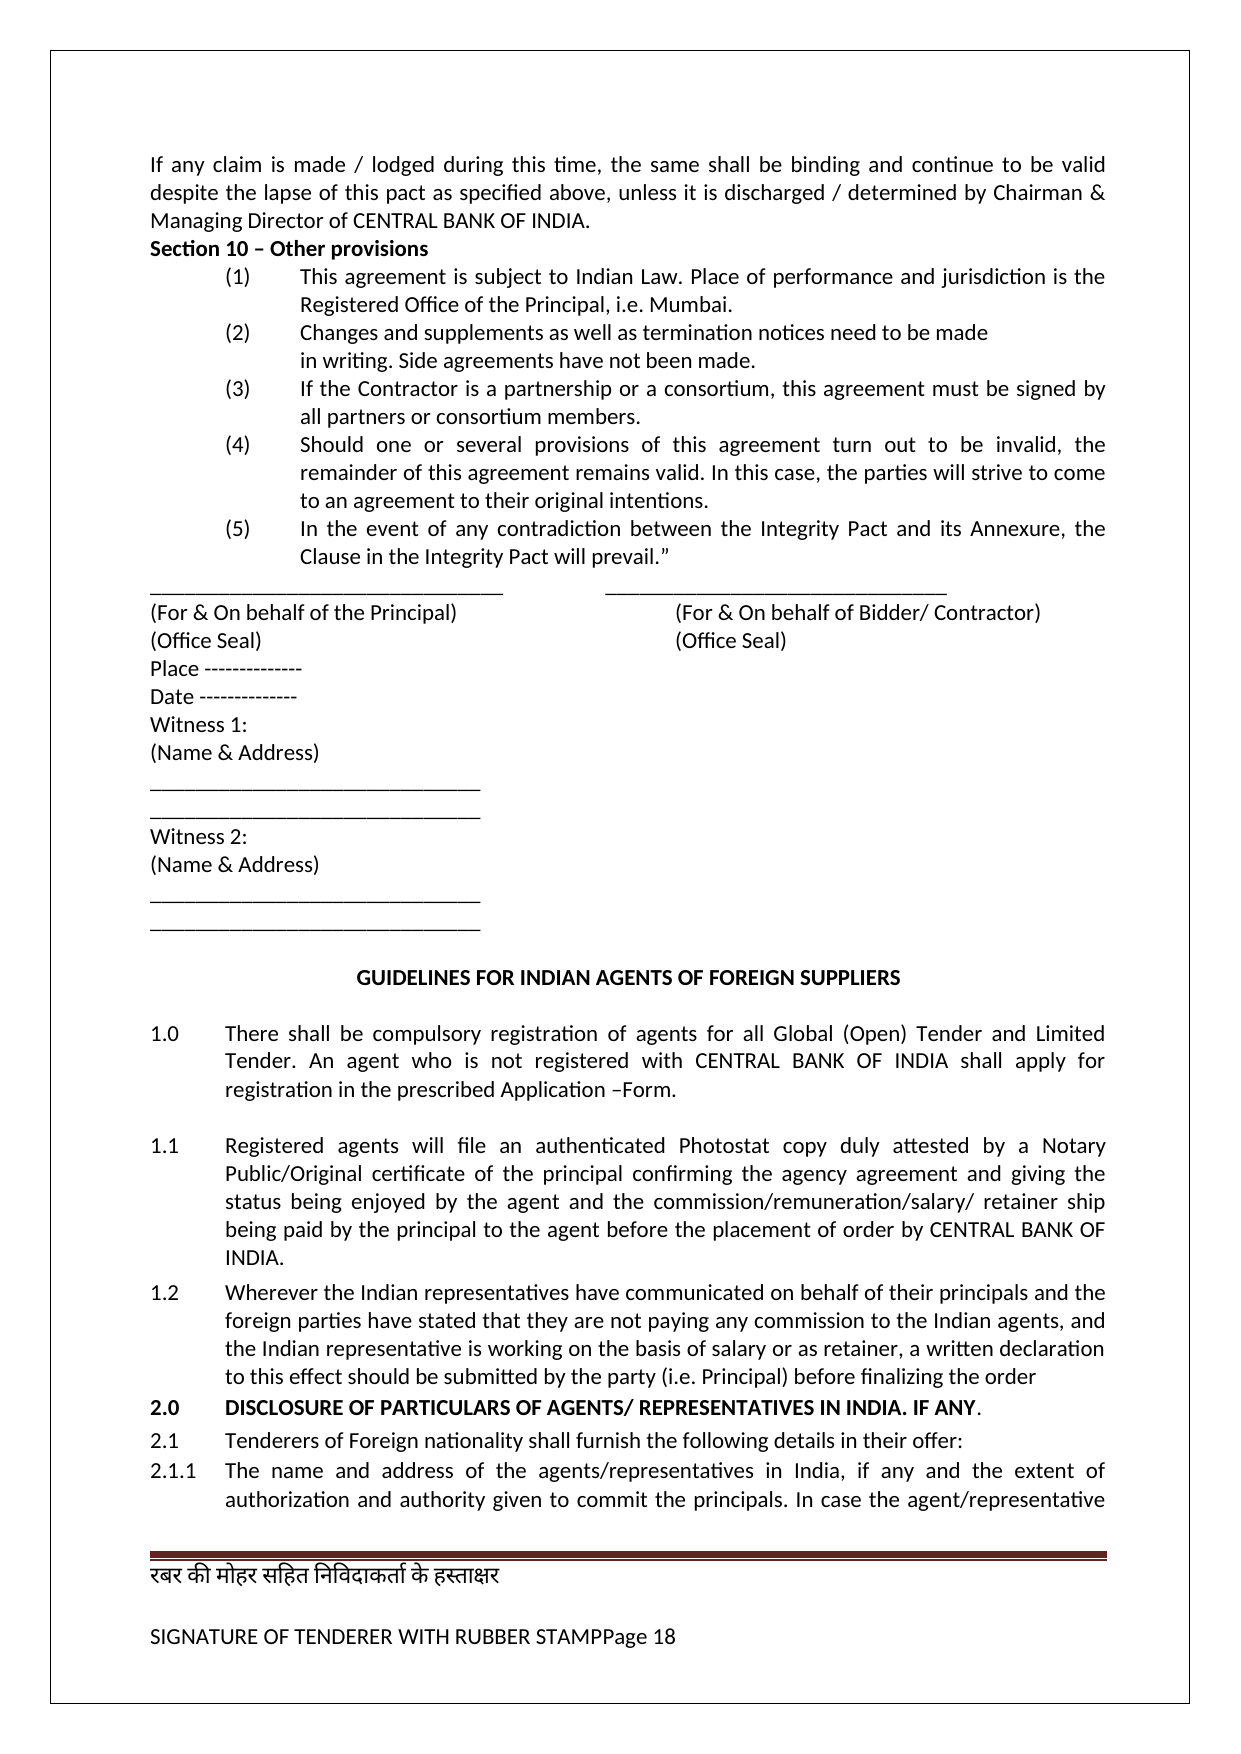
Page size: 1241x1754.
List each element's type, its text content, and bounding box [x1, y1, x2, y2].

text (Name & Address) [150, 738, 1107, 766]
text (4) Should one or several provisions of this agreement turn out to be invalid, the remainder of this agreement remains valid. In this case, the parties will strive to come to an agreement to their original intentions. [225, 430, 1107, 514]
text (2) Changes and supplements as well as termination notices need to be made [225, 318, 1107, 346]
text Witness 1: [150, 710, 1107, 738]
text _____________________________ [150, 878, 1107, 907]
text If any claim is made / lodged during this time, the same shall be binding and continue to be valid despite the lapse of this pact as specified above, unless it is discharged / determined by Chairman & Managing Director of CENTRAL BANK OF INDIA. [150, 150, 1107, 234]
text (1) This agreement is subject to Indian Law. Place of performance and jurisdiction is the Registered Office of the Principal, i.e. Mumbai. [225, 262, 1107, 318]
text Place -------------- [150, 654, 1107, 682]
text Date -------------- [150, 682, 1107, 710]
text (Office Seal) (Office Seal) [150, 626, 1107, 654]
text _____________________________ [150, 794, 1107, 822]
text 2.0 DISCLOSURE OF PARTICULARS OF AGENTS/ REPRESENTATIVES IN INDIA. IF ANY. [150, 1393, 1107, 1421]
text (5) In the event of any contradiction between the Integrity Pact and its Annexure, the Clause in the Integrity Pact will prevail.” [225, 514, 1107, 570]
text _____________________________ [150, 766, 1107, 794]
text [150, 1457, 1107, 1513]
text Witness 2: [150, 822, 1107, 851]
text Section 10 – Other provisions [150, 234, 1107, 262]
text 1.2 Wherever the Indian representatives have communicated on behalf of their principals and the foreign parties have stated that they are not paying any commission to the Indian agents, and the Indian representative is working on the basis of salary or as retainer, a written declaration to this effect should be submitted by the party (i.e. Principal) before finalizing the order [150, 1278, 1107, 1391]
text 2.1 Tenderers of Foreign nationality shall furnish the following details in their offer: [150, 1426, 1107, 1454]
text 1.0 There shall be compulsory registration of agents for all Global (Open) Tender and Limited Tender. An agent who is not registered with CENTRAL BANK OF INDIA shall apply for registration in the prescribed Application –Form. [150, 1019, 1107, 1103]
text (3) If the Contractor is a partnership or a consortium, this agreement must be signed by all partners or consortium members. [225, 374, 1107, 430]
text 1.1 Registered agents will file an authenticated Photostat copy duly attested by a Notary Public/Original certificate of the principal confirming the agency agreement and giving the status being enjoyed by the agent and the commission/remuneration/salary/ retainer ship being paid by the principal to the agent before the placement of order by CENTRAL BANK OF INDIA. [150, 1131, 1107, 1271]
text GUIDELINES FOR INDIAN AGENTS OF FOREIGN SUPPLIERS [150, 963, 1107, 991]
text in writing. Side agreements have not been made. [225, 346, 1107, 374]
text (For & On behalf of the Principal) (For & On behalf of Bidder/ Contractor) [150, 598, 1107, 626]
text _____________________________ [150, 907, 1107, 934]
text _______________________________ ______________________________ [150, 570, 1107, 598]
text (Name & Address) [150, 851, 1107, 878]
